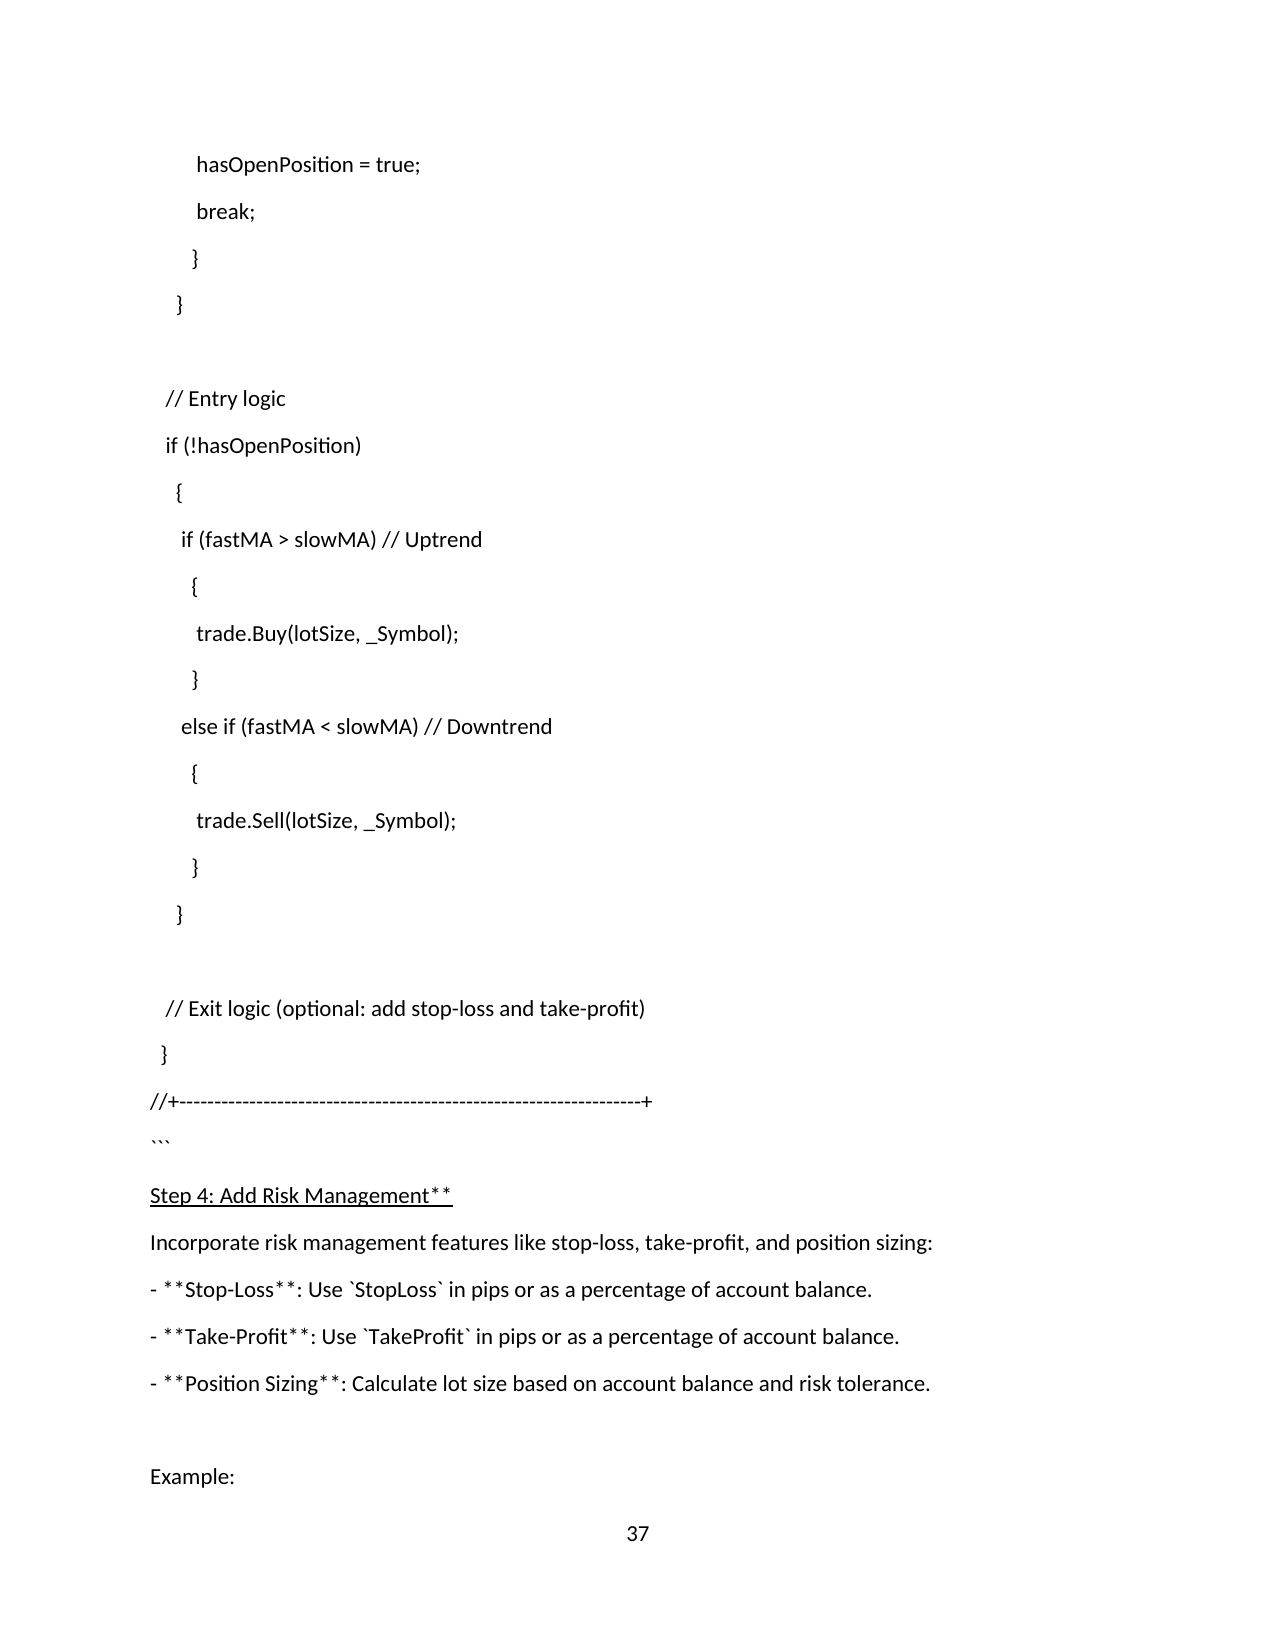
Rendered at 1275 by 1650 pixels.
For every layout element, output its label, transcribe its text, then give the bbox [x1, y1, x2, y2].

text { [150, 572, 1125, 600]
text Step 4: Add Risk Management** [150, 1181, 1125, 1209]
text } [150, 666, 1125, 694]
text Incorporate risk management features like stop-loss, take-profit, and position sizing: [150, 1228, 1125, 1256]
text if (fastMA > slowMA) // Uptrend [150, 525, 1125, 553]
text ``` [150, 1134, 1125, 1162]
text - **Take-Profit**: Use `TakeProfit` in pips or as a percentage of account balance. [150, 1322, 1125, 1350]
text { [150, 478, 1125, 506]
text break; [150, 197, 1125, 225]
text trade.Sell(lotSize, _Symbol); [150, 806, 1125, 834]
text } [150, 291, 1125, 319]
text } [150, 853, 1125, 881]
text //+------------------------------------------------------------------+ [150, 1087, 1125, 1116]
text trade.Buy(lotSize, _Symbol); [150, 619, 1125, 647]
text if (!hasOpenPosition) [150, 431, 1125, 459]
text else if (fastMA < slowMA) // Downtrend [150, 712, 1125, 741]
text Example: [150, 1462, 1125, 1491]
text } [150, 1041, 1125, 1069]
text - **Stop-Loss**: Use `StopLoss` in pips or as a percentage of account balance. [150, 1275, 1125, 1303]
text - **Position Sizing**: Calculate lot size based on account balance and risk tolerance. [150, 1369, 1125, 1397]
text hasOpenPosition = true; [150, 150, 1125, 178]
text // Exit logic (optional: add stop-loss and take-profit) [150, 994, 1125, 1022]
text } [150, 244, 1125, 272]
text } [150, 900, 1125, 928]
text { [150, 759, 1125, 787]
text // Entry logic [150, 384, 1125, 412]
